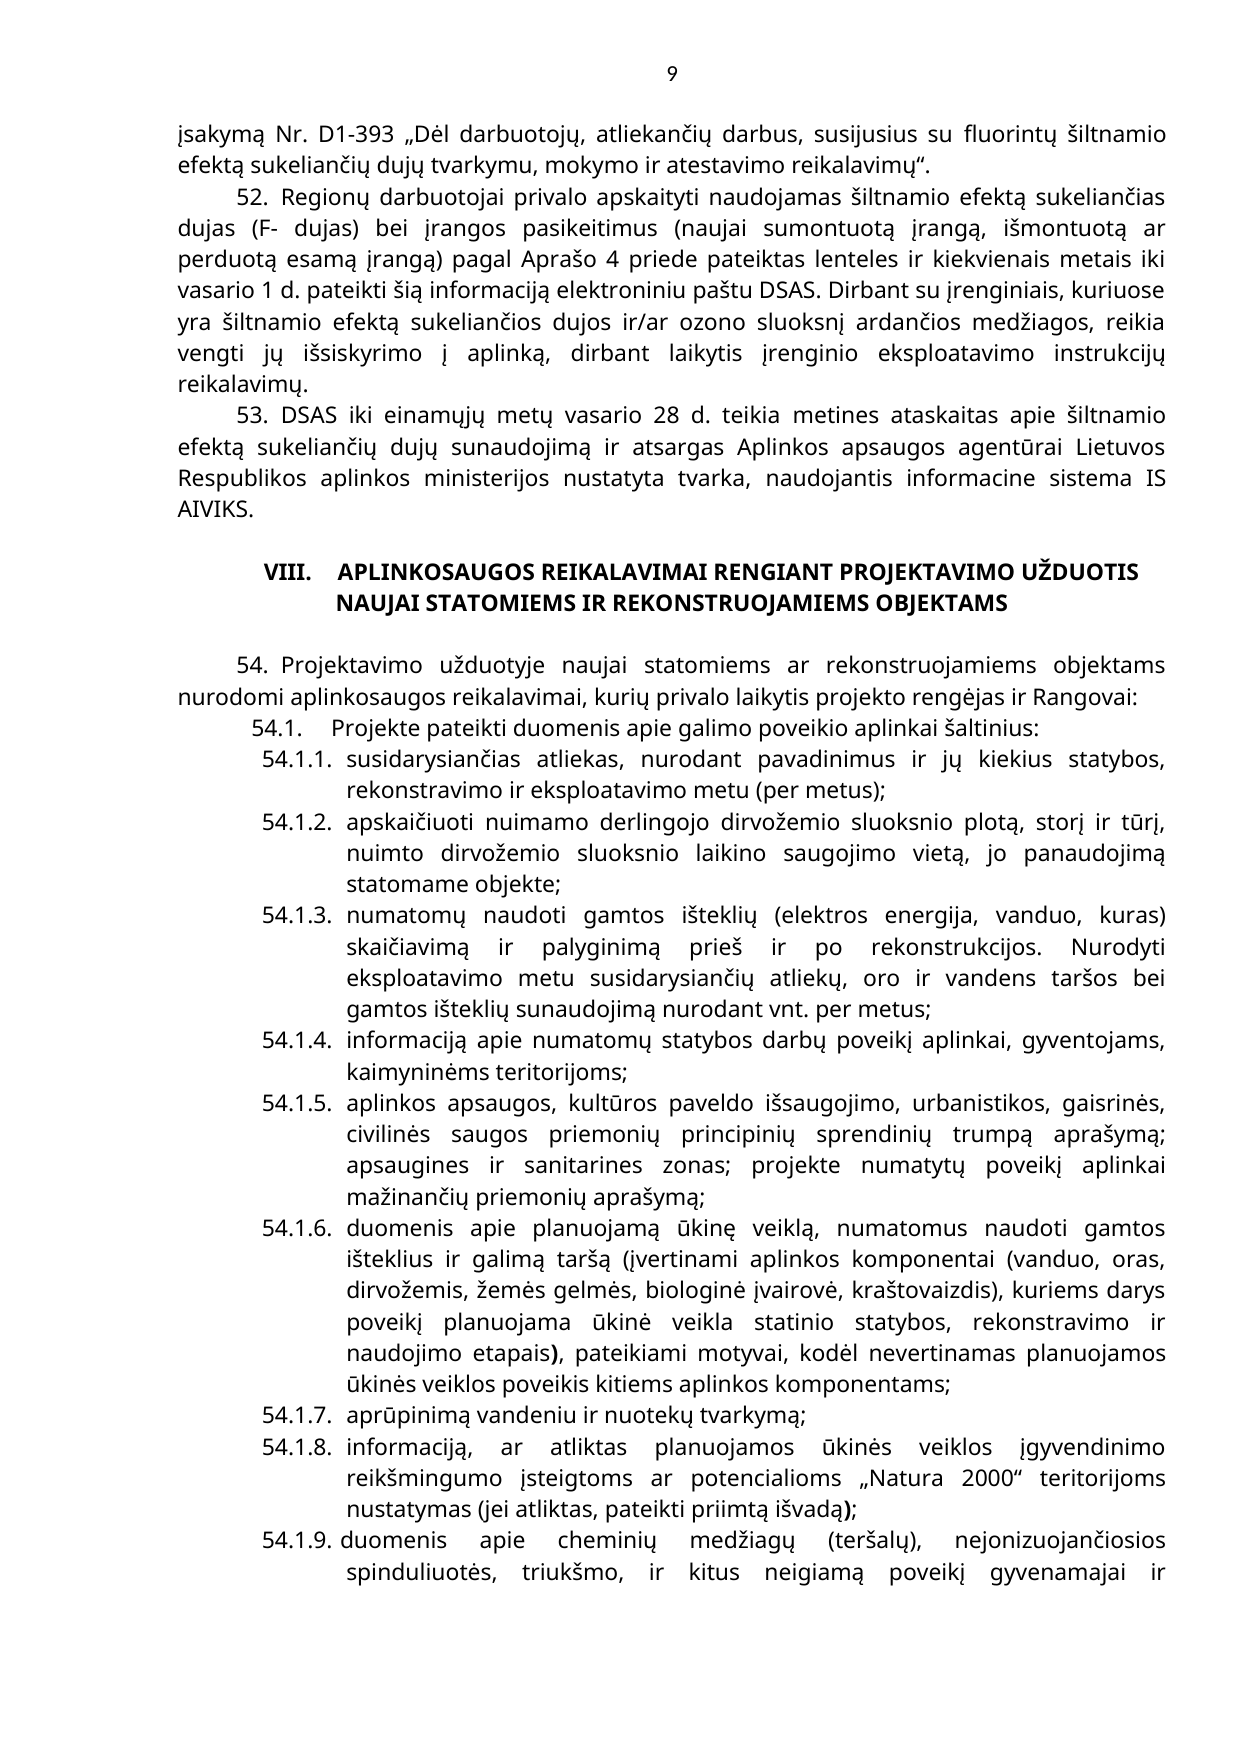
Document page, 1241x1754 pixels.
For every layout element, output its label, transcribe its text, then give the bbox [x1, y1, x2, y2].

list apskaičiuoti nuimamo derlingojo dirvožemio sluoksnio plotą, storį ir tūrį, nuimto dirvožemio sluoksnio laikino saugojimo vietą, jo panaudojimą statomame objekte; [262, 806, 1167, 899]
list informaciją apie numatomų statybos darbų poveikį aplinkai, gyventojams, kaimyninėms teritorijoms; [262, 1024, 1167, 1087]
text VIII. APLINKOSAUGOS REIKALAVIMAI RENGIANT PROJEKTAVIMO UŽDUOTIS NAUJAI STATOMIEMS IR REKONSTRUOJAMIEMS OBJEKTAMS [177, 556, 1167, 618]
list susidarysiančias atliekas, nurodant pavadinimus ir jų kiekius statybos, rekonstravimo ir eksploatavimo metu (per metus); [262, 743, 1167, 806]
list duomenis apie planuojamą ūkinę veiklą, numatomus naudoti gamtos išteklius ir galimą taršą (įvertinami aplinkos komponentai (vanduo, oras, dirvožemis, žemės gelmės, biologinė įvairovė, kraštovaizdis), kuriems darys poveikį planuojama ūkinė veikla statinio statybos, rekonstravimo ir naudojimo etapais), pateikiami motyvai, kodėl nevertinamas planuojamos ūkinės veiklos poveikis kitiems aplinkos komponentams; [262, 1212, 1167, 1399]
list Projektavimo užduotyje naujai statomiems ar rekonstruojamiems objektams nurodomi aplinkosaugos reikalavimai, kurių privalo laikytis projekto rengėjas ir Rangovai: [177, 649, 1167, 712]
list DSAS iki einamųjų metų vasario 28 d. teikia metines ataskaitas apie šiltnamio efektą sukeliančių dujų sunaudojimą ir atsargas Aplinkos apsaugos agentūrai Lietuvos Respublikos aplinkos ministerijos nustatyta tvarka, naudojantis informacine sistema IS AIVIKS. [177, 399, 1167, 524]
list informaciją, ar atliktas planuojamos ūkinės veiklos įgyvendinimo reikšmingumo įsteigtoms ar potencialioms „Natura 2000“ teritorijoms nustatymas (jei atliktas, pateikti priimtą išvadą); [262, 1431, 1167, 1524]
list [262, 1524, 1167, 1587]
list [177, 118, 1167, 181]
list numatomų naudoti gamtos išteklių (elektros energija, vanduo, kuras) skaičiavimą ir palyginimą prieš ir po rekonstrukcijos. Nurodyti eksploatavimo metu susidarysiančių atliekų, oro ir vandens taršos bei gamtos išteklių sunaudojimą nurodant vnt. per metus; [262, 899, 1167, 1024]
list aprūpinimą vandeniu ir nuotekų tvarkymą; [262, 1399, 1167, 1431]
list Regionų darbuotojai privalo apskaityti naudojamas šiltnamio efektą sukeliančias dujas (F- dujas) bei įrangos pasikeitimus (naujai sumontuotą įrangą, išmontuotą ar perduotą esamą įrangą) pagal Aprašo 4 priede pateiktas lenteles ir kiekvienais metais iki vasario 1 d. pateikti šią informaciją elektroniniu paštu DSAS. Dirbant su įrenginiais, kuriuose yra šiltnamio efektą sukeliančios dujos ir/ar ozono sluoksnį ardančios medžiagos, reikia vengti jų išsiskyrimo į aplinką, dirbant laikytis įrenginio eksploatavimo instrukcijų reikalavimų. [177, 181, 1167, 399]
list Projekte pateikti duomenis apie galimo poveikio aplinkai šaltinius: [177, 712, 1167, 743]
list aplinkos apsaugos, kultūros paveldo išsaugojimo, urbanistikos, gaisrinės, civilinės saugos priemonių principinių sprendinių trumpą aprašymą; apsaugines ir sanitarines zonas; projekte numatytų poveikį aplinkai mažinančių priemonių aprašymą; [262, 1087, 1167, 1212]
